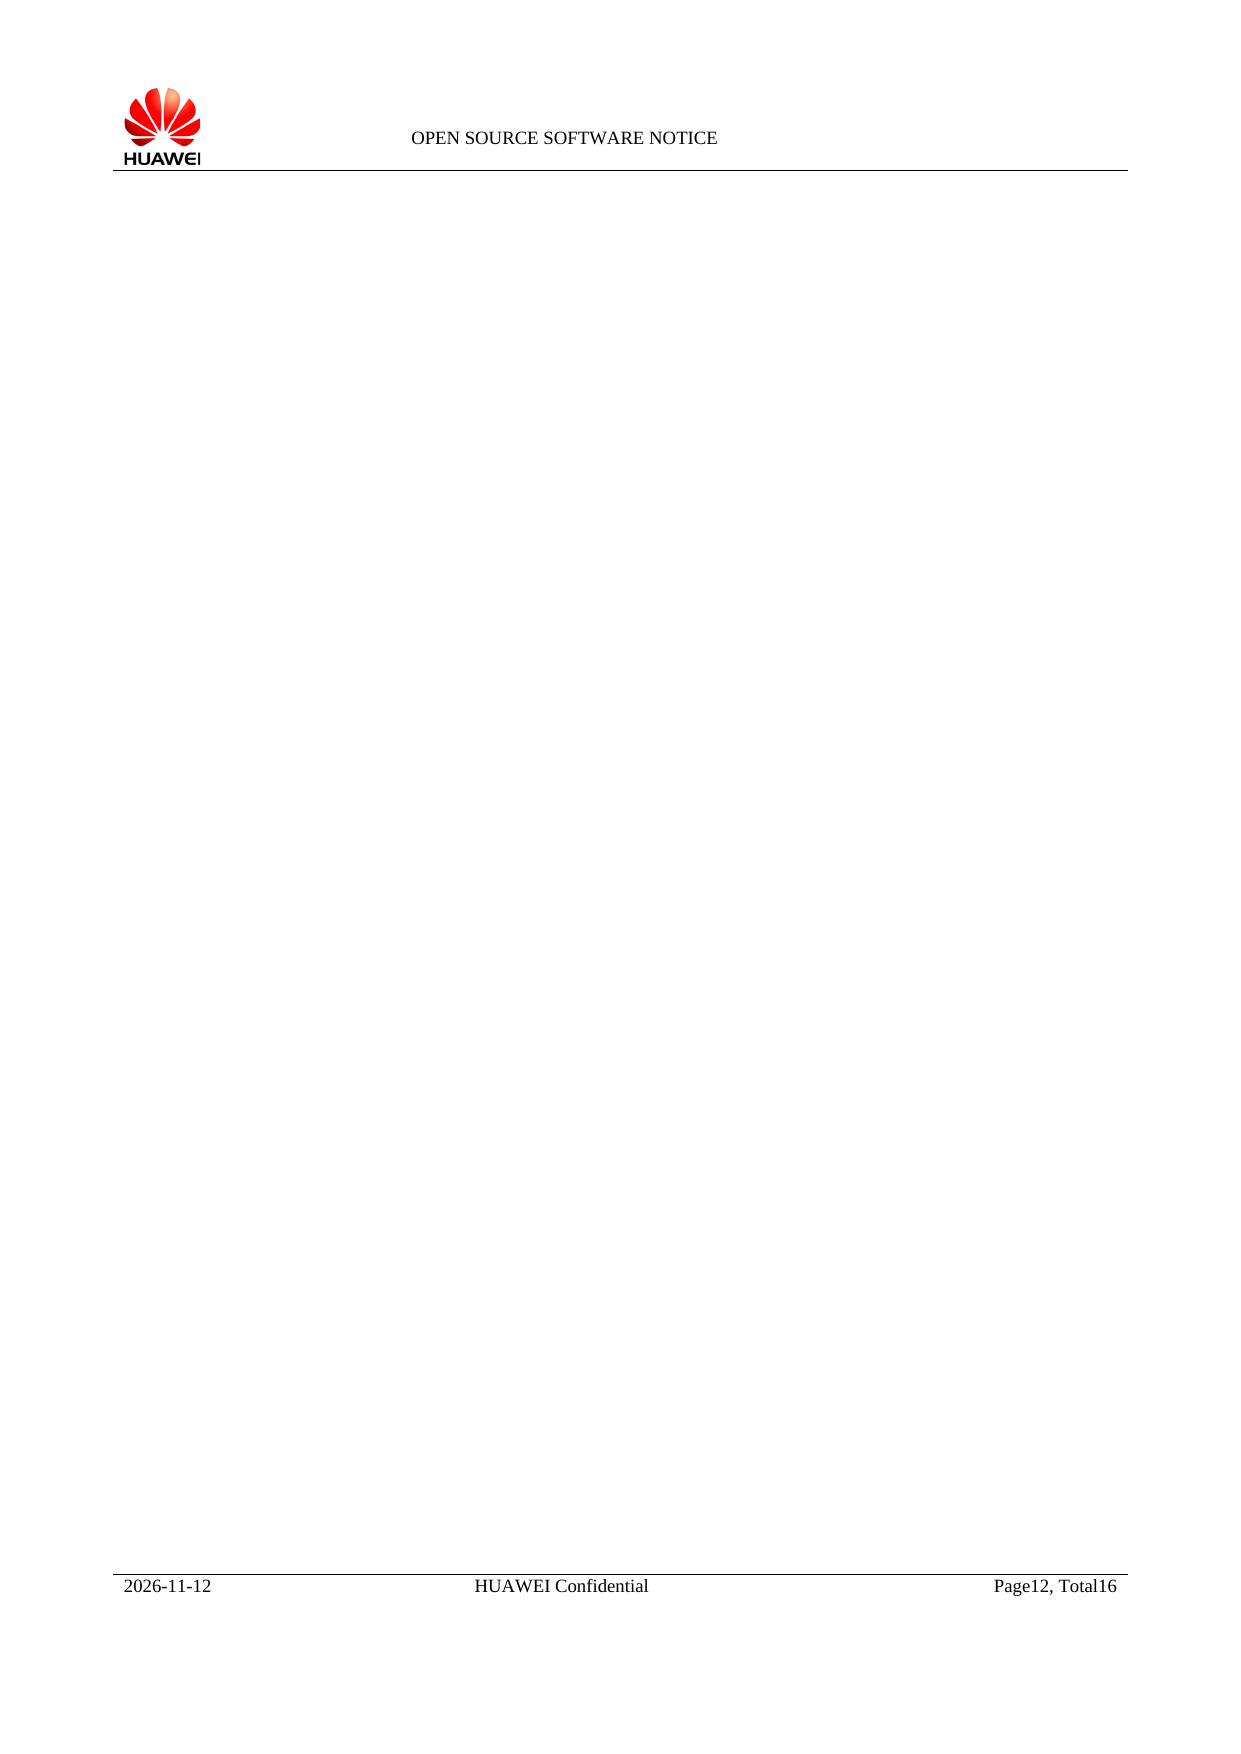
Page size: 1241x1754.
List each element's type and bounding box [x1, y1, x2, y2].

picture [124, 88, 201, 165]
